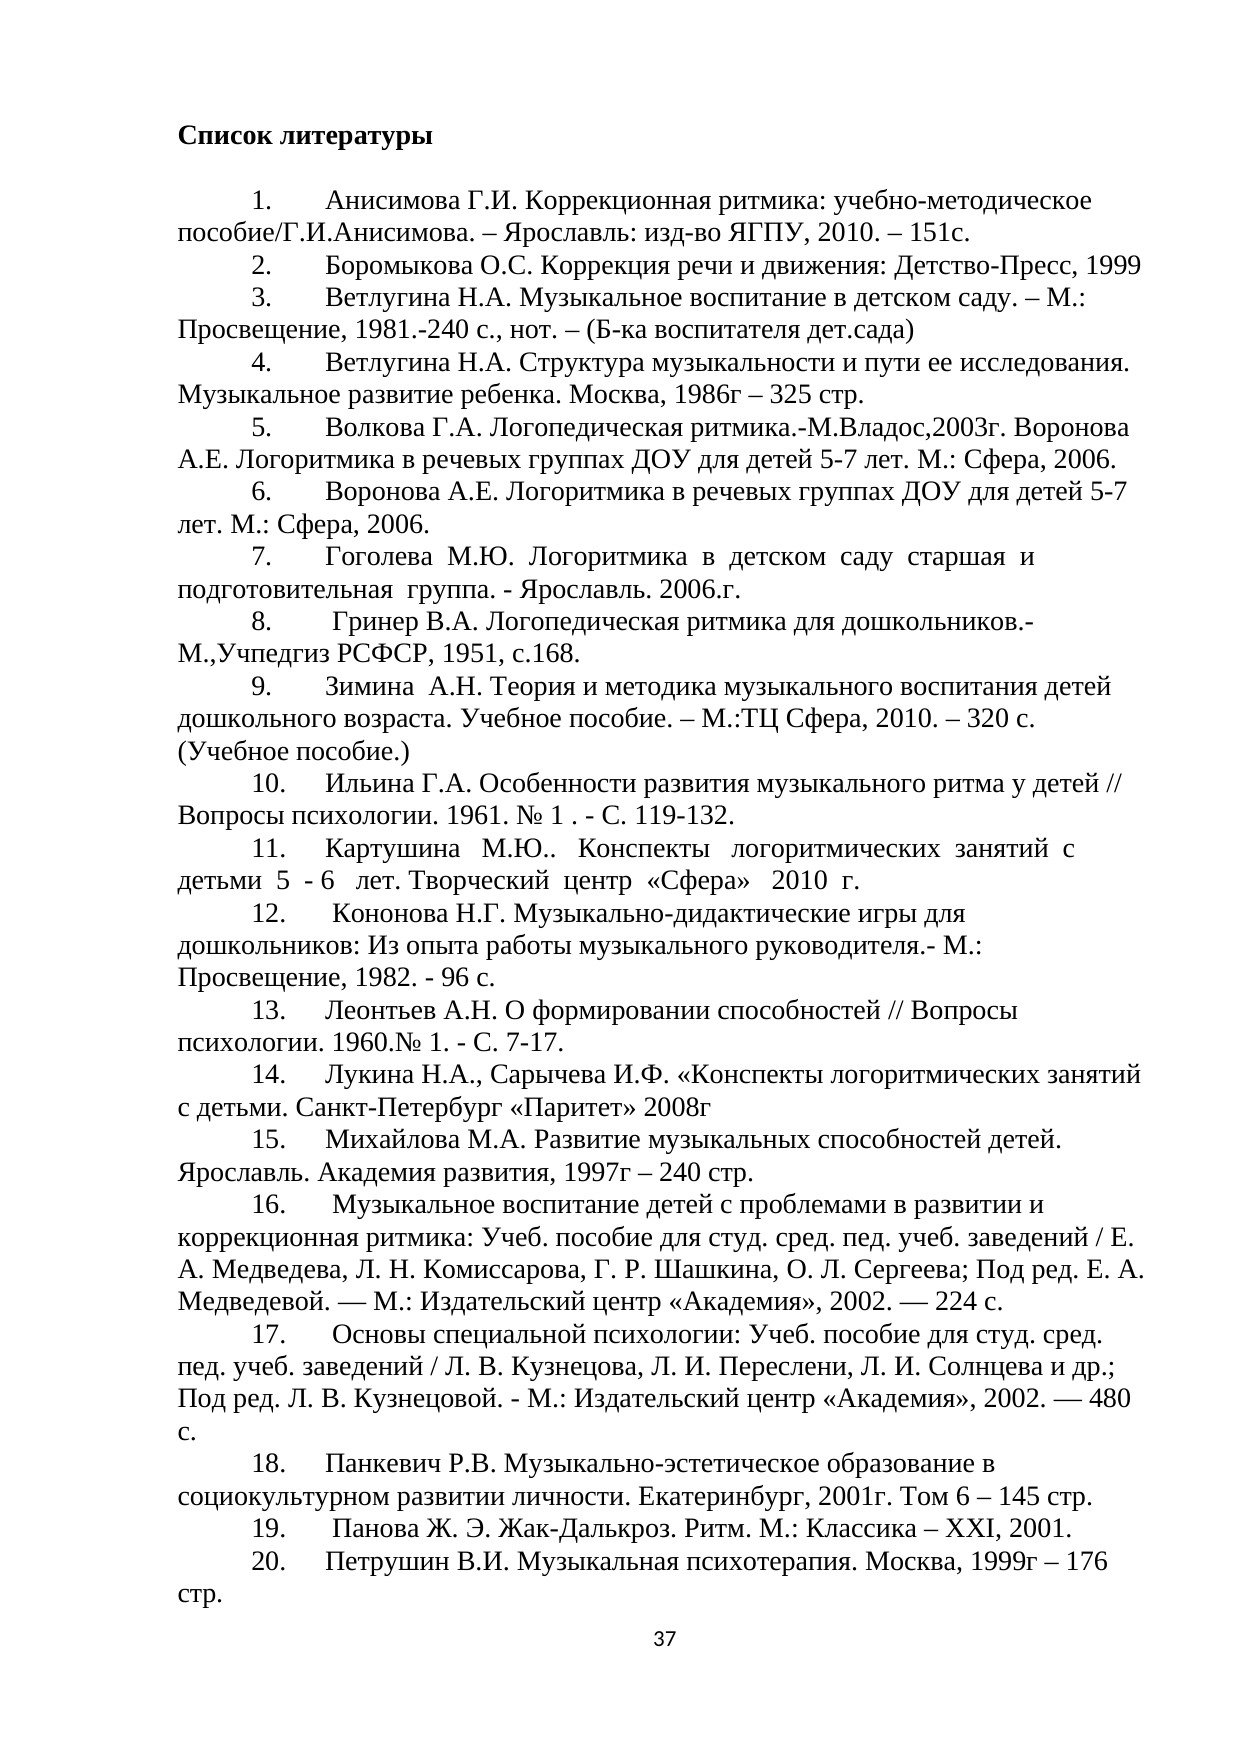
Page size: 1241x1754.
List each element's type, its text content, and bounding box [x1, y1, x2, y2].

text 14. Лукина Н.А., Сарычева И.Ф. «Конспекты логоритмических занятий с детьми. Санкт-Петербург «Паритет» 2008г [177, 1058, 1152, 1122]
text 13. Леонтьев А.Н. О формировании способностей // Вопросы психологии. 1960.№ 1. - С. 7-17. [177, 993, 1152, 1058]
text 6. Воронова А.Е. Логоритмика в речевых группах ДОУ для детей 5-7 лет. М.: Сфера, 2006. [177, 474, 1152, 539]
text 19. Панова Ж. Э. Жак-Далькроз. Ритм. М.: Классика – XXI, 2001. [177, 1511, 1152, 1543]
text 10. Ильина Г.А. Особенности развития музыкального ритма у детей // Вопросы психологии. 1961. № 1 . - С. 119-132. [177, 766, 1152, 831]
text 12. Кононова Н.Г. Музыкально-дидактические игры для дошкольников: Из опыта работы музыкального руководителя.- М.: Просвещение, 1982. - 96 с. [177, 896, 1152, 993]
text 5. Волкова Г.А. Логопедическая ритмика.-М.Владос,2003г. Воронова А.Е. Логоритмика в речевых группах ДОУ для детей 5-7 лет. М.: Сфера, 2006. [177, 410, 1152, 474]
text 7. Гоголева М.Ю. Логоритмика в детском саду старшая и подготовительная группа. - Ярославль. 2006.г. [177, 539, 1152, 604]
text 1. Анисимова Г.И. Коррекционная ритмика: учебно-методическое пособие/Г.И.Анисимова. – Ярославль: изд-во ЯГПУ, 2010. – 151с. [177, 183, 1152, 248]
text 20. Петрушин В.И. Музыкальная психотерапия. Москва, 1999г – 176 стр. [177, 1543, 1152, 1608]
text 4. Ветлугина Н.А. Структура музыкальности и пути ее исследования. Музыкальное развитие ребенка. Москва, 1986г – 325 стр. [177, 345, 1152, 410]
text 18. Панкевич Р.В. Музыкально-эстетическое образование в социокультурном развитии личности. Екатеринбург, 2001г. Том 6 – 145 стр. [177, 1446, 1152, 1511]
text Список литературы [177, 118, 1152, 151]
text 16. Музыкальное воспитание детей с проблемами в развитии и коррекционная ритмика: Учеб. пособие для студ. сред. пед. учеб. заведений / Е. А. Медведева, Л. Н. Комиссарова, Г. Р. Шашкина, О. Л. Сергеева; Под ред. Е. А. Медведевой. — М.: Издательский центр «Академия», 2002. — 224 с. [177, 1187, 1152, 1317]
text 17. Основы специальной психологии: Учеб. пособие для студ. сред. пед. учеб. заведений / Л. В. Кузнецова, Л. И. Переслени, Л. И. Солнцева и др.; Под ред. Л. В. Кузнецовой. - М.: Издательский центр «Академия», 2002. — 480 с. [177, 1317, 1152, 1446]
text 11. Картушина М.Ю.. Конспекты логоритмических занятий с детьми 5 - 6 лет. Творческий центр «Сфера» 2010 г. [177, 831, 1152, 896]
text 3. Ветлугина Н.А. Музыкальное воспитание в детском саду. – М.: Просвещение, 1981.-240 с., нот. – (Б-ка воспитателя дет.сада) [177, 280, 1152, 345]
text 8. Гринер В.А. Логопедическая ритмика для дошкольников.- М.,Учпедгиз РСФСР, 1951, с.168. [177, 604, 1152, 669]
text 2. Боромыкова О.С. Коррекция речи и движения: Детство-Пресс, 1999 [177, 248, 1152, 280]
text 9. Зимина А.Н. Теория и методика музыкального воспитания детей дошкольного возраста. Учебное пособие. – М.:ТЦ Сфера, 2010. – 320 с. (Учебное пособие.) [177, 669, 1152, 766]
text 15. Михайлова М.А. Развитие музыкальных способностей детей. Ярославль. Академия развития, 1997г – 240 стр. [177, 1122, 1152, 1187]
